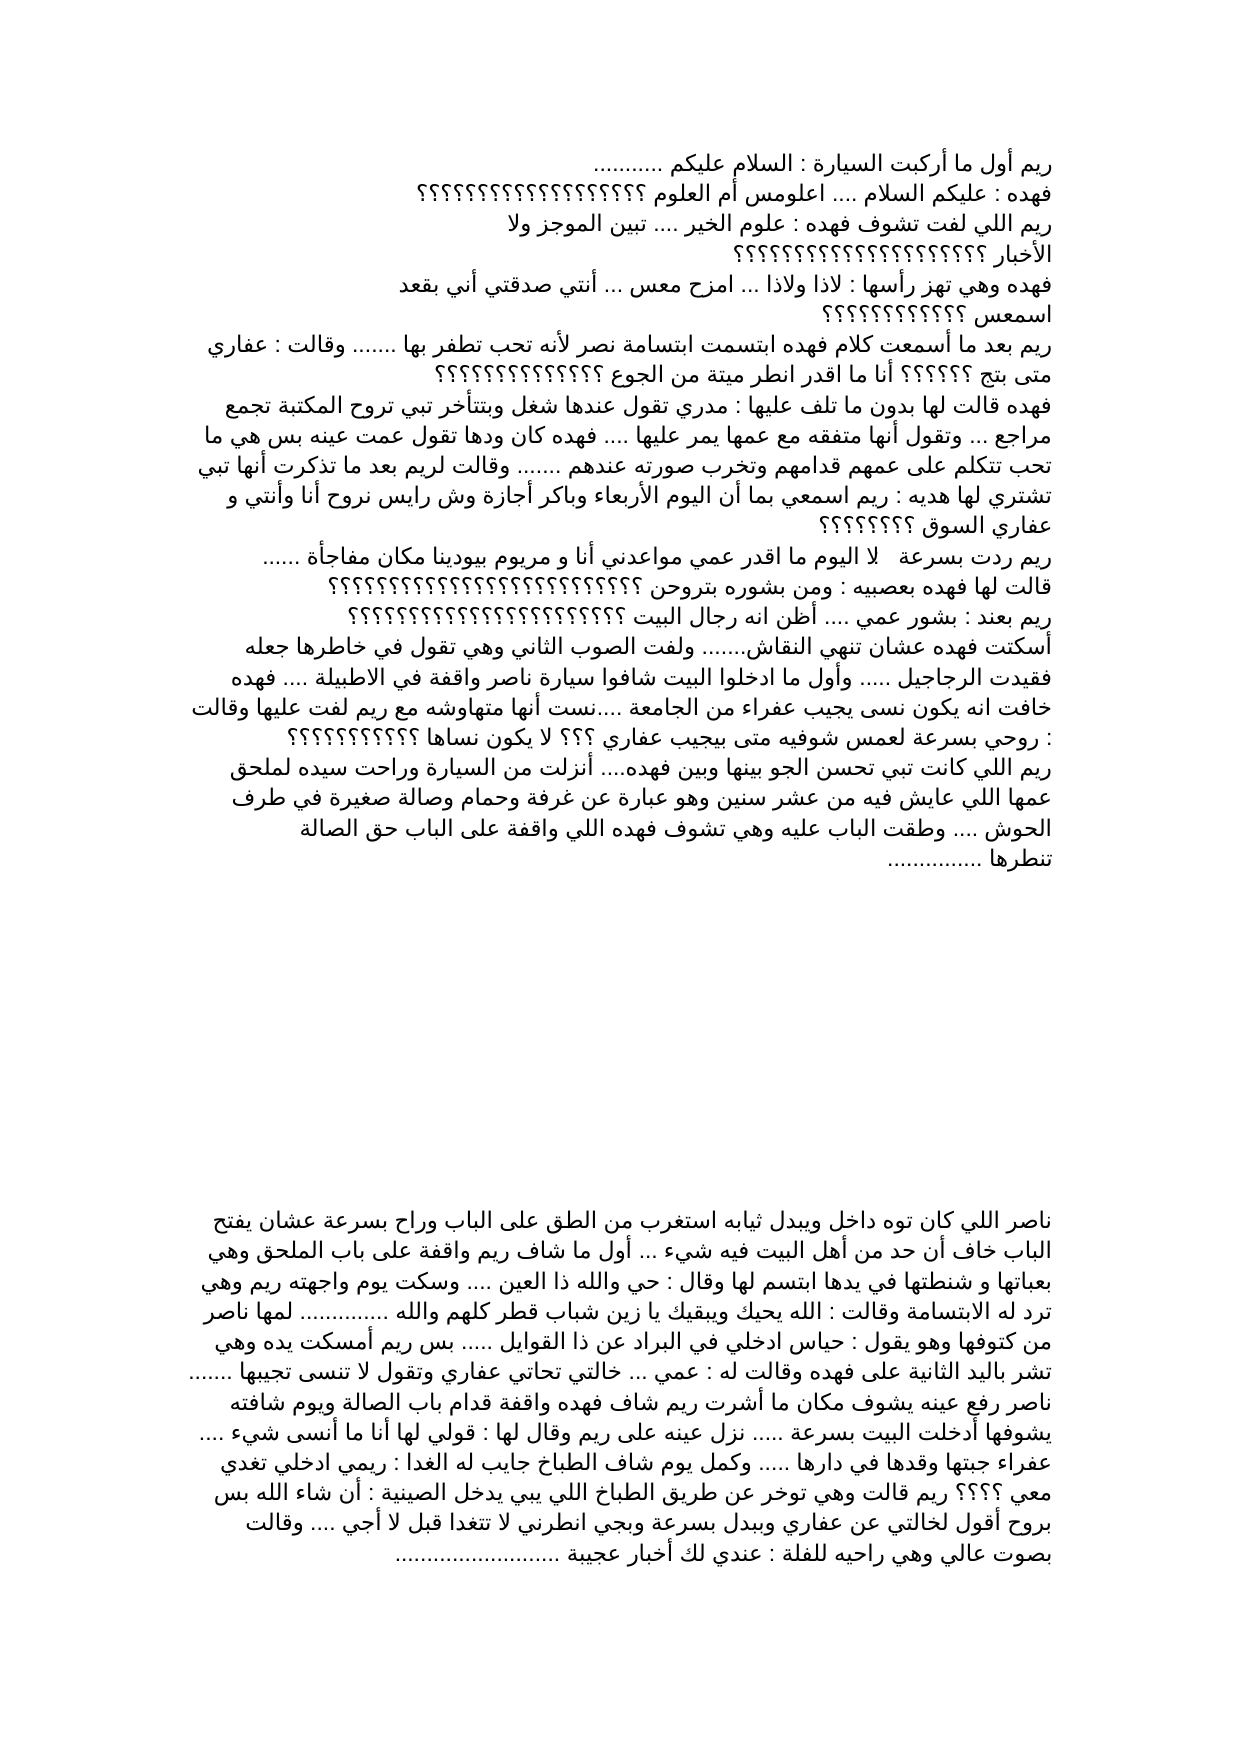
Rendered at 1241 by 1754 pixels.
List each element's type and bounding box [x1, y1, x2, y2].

text [187, 150, 1053, 1596]
